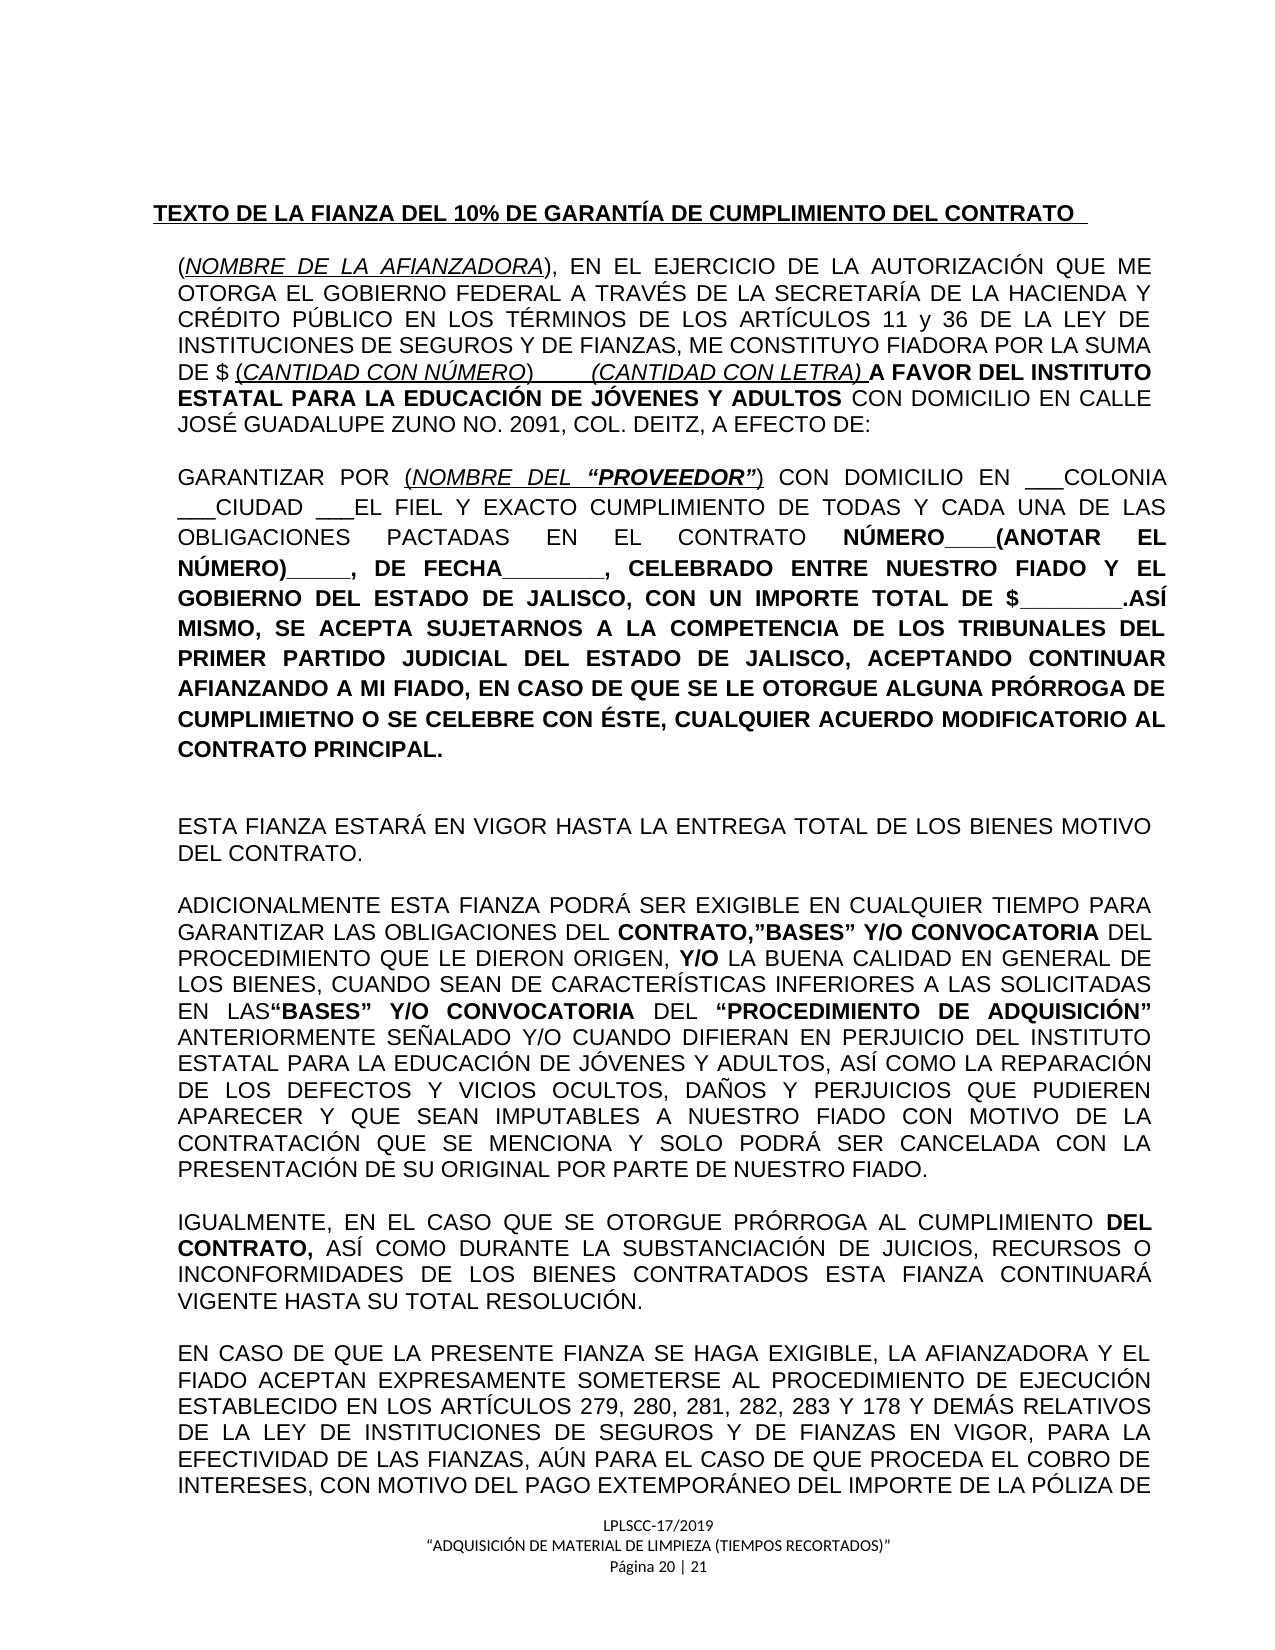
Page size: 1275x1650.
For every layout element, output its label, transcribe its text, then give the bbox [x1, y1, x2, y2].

text ADICIONALMENTE ESTA FIANZA PODRÁ SER EXIGIBLE EN CUALQUIER TIEMPO PARA GARANTIZAR LAS OBLIGACIONES DEL CONTRATO,”BASES” Y/O CONVOCATORIA DEL PROCEDIMIENTO QUE LE DIERON ORIGEN, Y/O LA BUENA CALIDAD EN GENERAL DE LOS BIENES, CUANDO SEAN DE CARACTERÍSTICAS INFERIORES A LAS SOLICITADAS EN LAS“BASES” Y/O CONVOCATORIA DEL “PROCEDIMIENTO DE ADQUISICIÓN” ANTERIORMENTE SEÑALADO Y/O CUANDO DIFIERAN EN PERJUICIO DEL INSTITUTO ESTATAL PARA LA EDUCACIÓN DE JÓVENES Y ADULTOS, ASÍ COMO LA REPARACIÓN DE LOS DEFECTOS Y VICIOS OCULTOS, DAÑOS Y PERJUICIOS QUE PUDIEREN APARECER Y QUE SEAN IMPUTABLES A NUESTRO FIADO CON MOTIVO DE LA CONTRATACIÓN QUE SE MENCIONA Y SOLO PODRÁ SER CANCELADA CON LA PRESENTACIÓN DE SU ORIGINAL POR PARTE DE NUESTRO FIADO. [177, 892, 1152, 1182]
text TEXTO DE LA FIANZA DEL 10% DE GARANTÍA DE CUMPLIMIENTO DEL CONTRATO [88, 200, 1152, 227]
text GARANTIZAR POR (NOMBRE DEL “PROVEEDOR”) CON DOMICILIO EN ___COLONIA ___CIUDAD ___EL FIEL Y EXACTO CUMPLIMIENTO DE TODAS Y CADA UNA DE LAS OBLIGACIONES PACTADAS EN EL CONTRATO NÚMERO____(ANOTAR EL NÚMERO)_____, DE FECHA________, CELEBRADO ENTRE NUESTRO FIADO Y EL GOBIERNO DEL ESTADO DE JALISCO, CON UN IMPORTE TOTAL DE $________.ASÍ MISMO, SE ACEPTA SUJETARNOS A LA COMPETENCIA DE LOS TRIBUNALES DEL PRIMER PARTIDO JUDICIAL DEL ESTADO DE JALISCO, ACEPTANDO CONTINUAR AFIANZANDO A MI FIADO, EN CASO DE QUE SE LE OTORGUE ALGUNA PRÓRROGA DE CUMPLIMIETNO O SE CELEBRE CON ÉSTE, CUALQUIER ACUERDO MODIFICATORIO AL CONTRATO PRINCIPAL. [177, 464, 1167, 762]
text ESTA FIANZA ESTARÁ EN VIGOR HASTA LA ENTREGA TOTAL DE LOS BIENES MOTIVO DEL CONTRATO. [177, 813, 1152, 866]
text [177, 1340, 1152, 1498]
text (NOMBRE DE LA AFIANZADORA), EN EL EJERCICIO DE LA AUTORIZACIÓN QUE ME OTORGA EL GOBIERNO FEDERAL A TRAVÉS DE LA SECRETARÍA DE LA HACIENDA Y CRÉDITO PÚBLICO EN LOS TÉRMINOS DE LOS ARTÍCULOS 11 y 36 DE LA LEY DE INSTITUCIONES DE SEGUROS Y DE FIANZAS, ME CONSTITUYO FIADORA POR LA SUMA DE $ (CANTIDAD CON NÚMERO) (CANTIDAD CON LETRA) A FAVOR DEL INSTITUTO ESTATAL PARA LA EDUCACIÓN DE JÓVENES Y ADULTOS CON DOMICILIO EN CALLE JOSÉ GUADALUPE ZUNO NO. 2091, COL. DEITZ, A EFECTO DE: [177, 253, 1152, 438]
text IGUALMENTE, EN EL CASO QUE SE OTORGUE PRÓRROGA AL CUMPLIMIENTO DEL CONTRATO, ASÍ COMO DURANTE LA SUBSTANCIACIÓN DE JUICIOS, RECURSOS O INCONFORMIDADES DE LOS BIENES CONTRATADOS ESTA FIANZA CONTINUARÁ VIGENTE HASTA SU TOTAL RESOLUCIÓN. [177, 1208, 1152, 1314]
